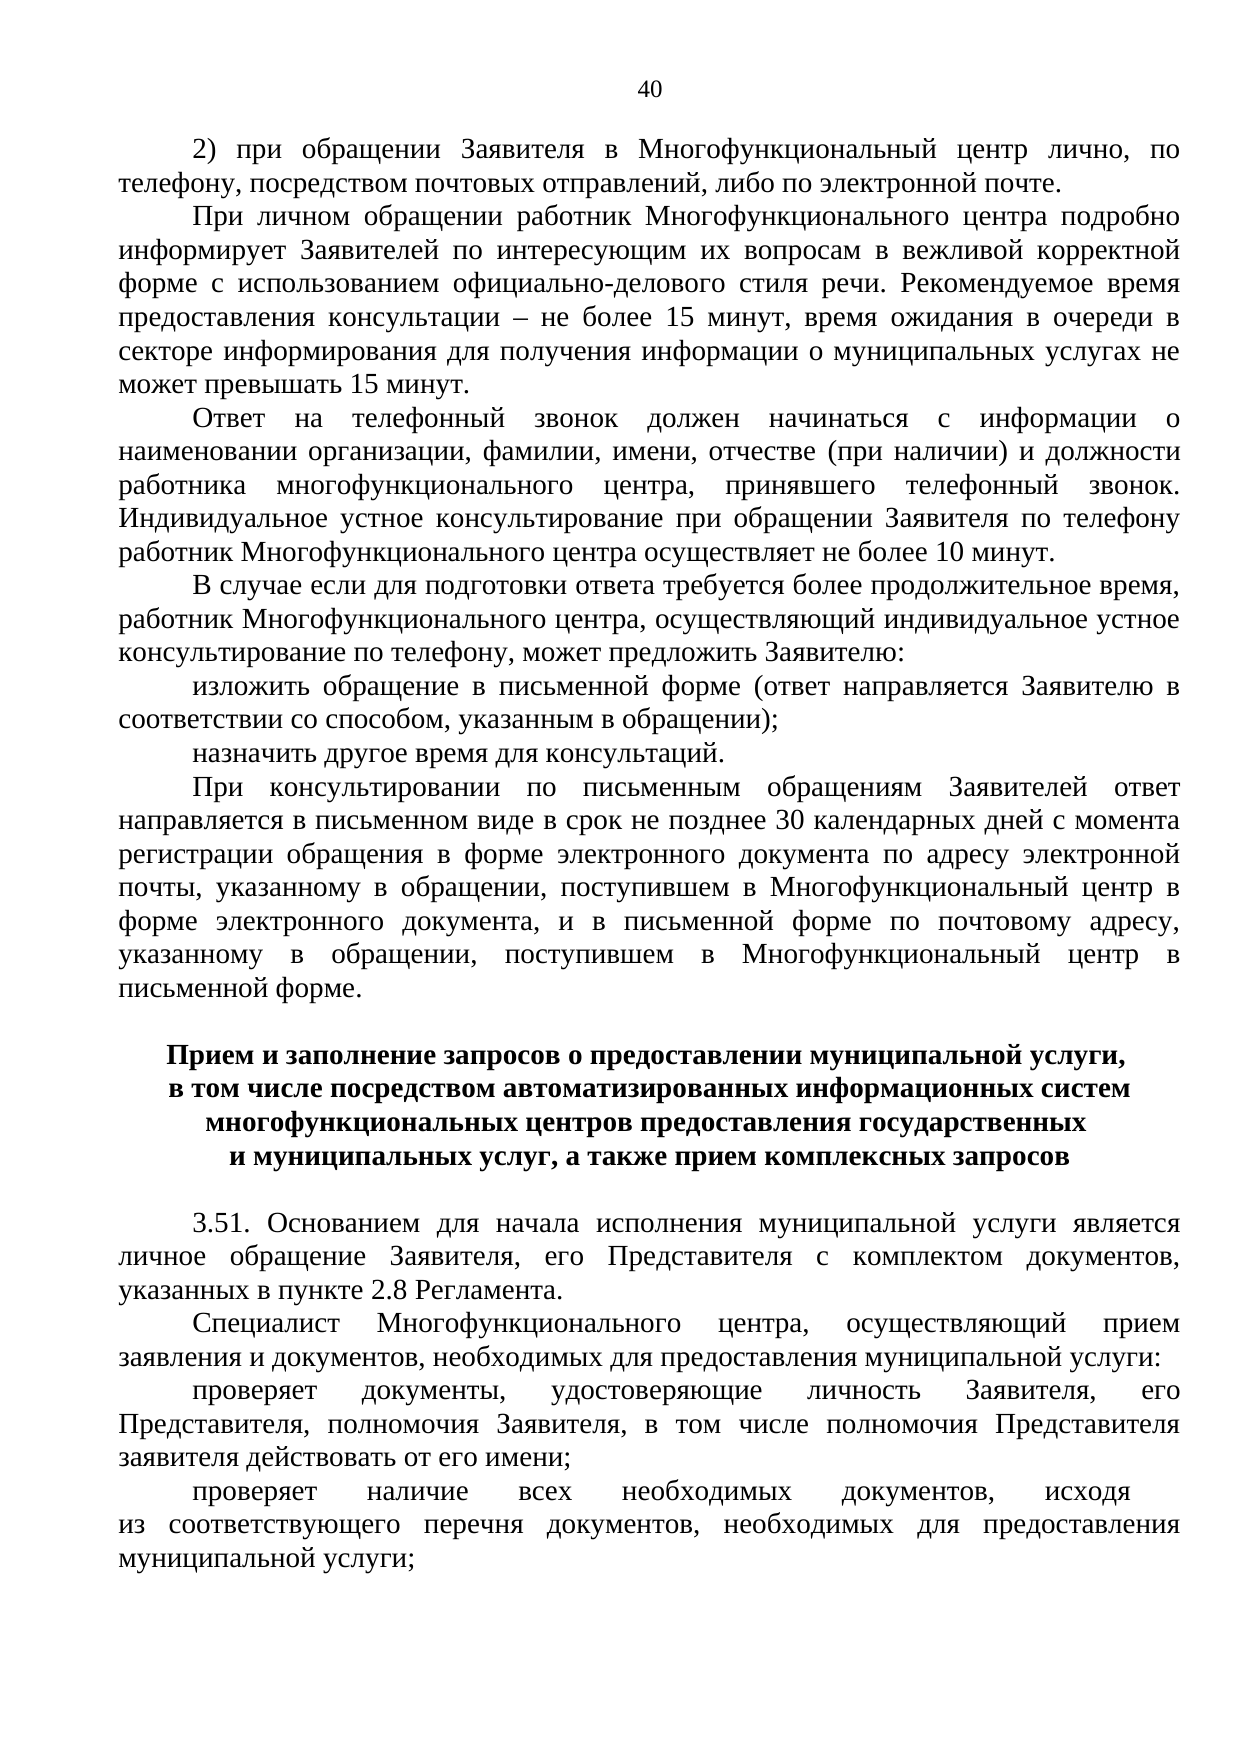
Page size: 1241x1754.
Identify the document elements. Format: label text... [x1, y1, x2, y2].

text При личном обращении работник Многофункционального центра подробно информирует Заявителей по интересующим их вопросам в вежливой корректной форме с использованием официально-делового стиля речи. Рекомендуемое время предоставления консультации – не более 15 минут, время ожидания в очереди в секторе информирования для получения информации о муниципальных услугах не может превышать 15 минут. [118, 198, 1181, 400]
text изложить обращение в письменной форме (ответ направляется Заявителю в соответствии со способом, указанным в обращении); [118, 668, 1181, 735]
text 2) при обращении Заявителя в Многофункциональный центр лично, по телефону, посредством почтовых отправлений, либо по электронной почте. [118, 131, 1181, 198]
text В случае если для подготовки ответа требуется более продолжительное время, работник Многофункционального центра, осуществляющий индивидуальное устное консультирование по телефону, может предложить Заявителю: [118, 567, 1181, 668]
text проверяет документы, удостоверяющие личность Заявителя, его Представителя, полномочия Заявителя, в том числе полномочия Представителя заявителя действовать от его имени; [118, 1372, 1181, 1473]
text Прием и заполнение запросов о предоставлении муниципальной услуги, в том числе посредством автоматизированных информационных систем многофункциональных центров предоставления государственных и муниципальных услуг, а также прием комплексных запросов [118, 1037, 1181, 1171]
text назначить другое время для консультаций. [118, 735, 1181, 769]
text Специалист Многофункционального центра, осуществляющий прием заявления и документов, необходимых для предоставления муниципальной услуги: [118, 1305, 1181, 1372]
text проверяет наличие всех необходимых документов, исходя из соответствующего перечня документов, необходимых для предоставления муниципальной услуги; [118, 1473, 1181, 1574]
text При консультировании по письменным обращениям Заявителей ответ направляется в письменном виде в срок не позднее 30 календарных дней с момента регистрации обращения в форме электронного документа по адресу электронной почты, указанному в обращении, поступившем в Многофункциональный центр в форме электронного документа, и в письменной форме по почтовому адресу, указанному в обращении, поступившем в Многофункциональный центр в письменной форме. [118, 769, 1181, 1003]
text Ответ на телефонный звонок должен начинаться с информации о наименовании организации, фамилии, имени, отчестве (при наличии) и должности работника многофункционального центра, принявшего телефонный звонок. Индивидуальное устное консультирование при обращении Заявителя по телефону работник Многофункционального центра осуществляет не более 10 минут. [118, 400, 1181, 567]
text 3.51. Основанием для начала исполнения муниципальной услуги является личное обращение Заявителя, его Представителя с комплектом документов, указанных в пункте 2.8 Регламента. [118, 1205, 1181, 1305]
